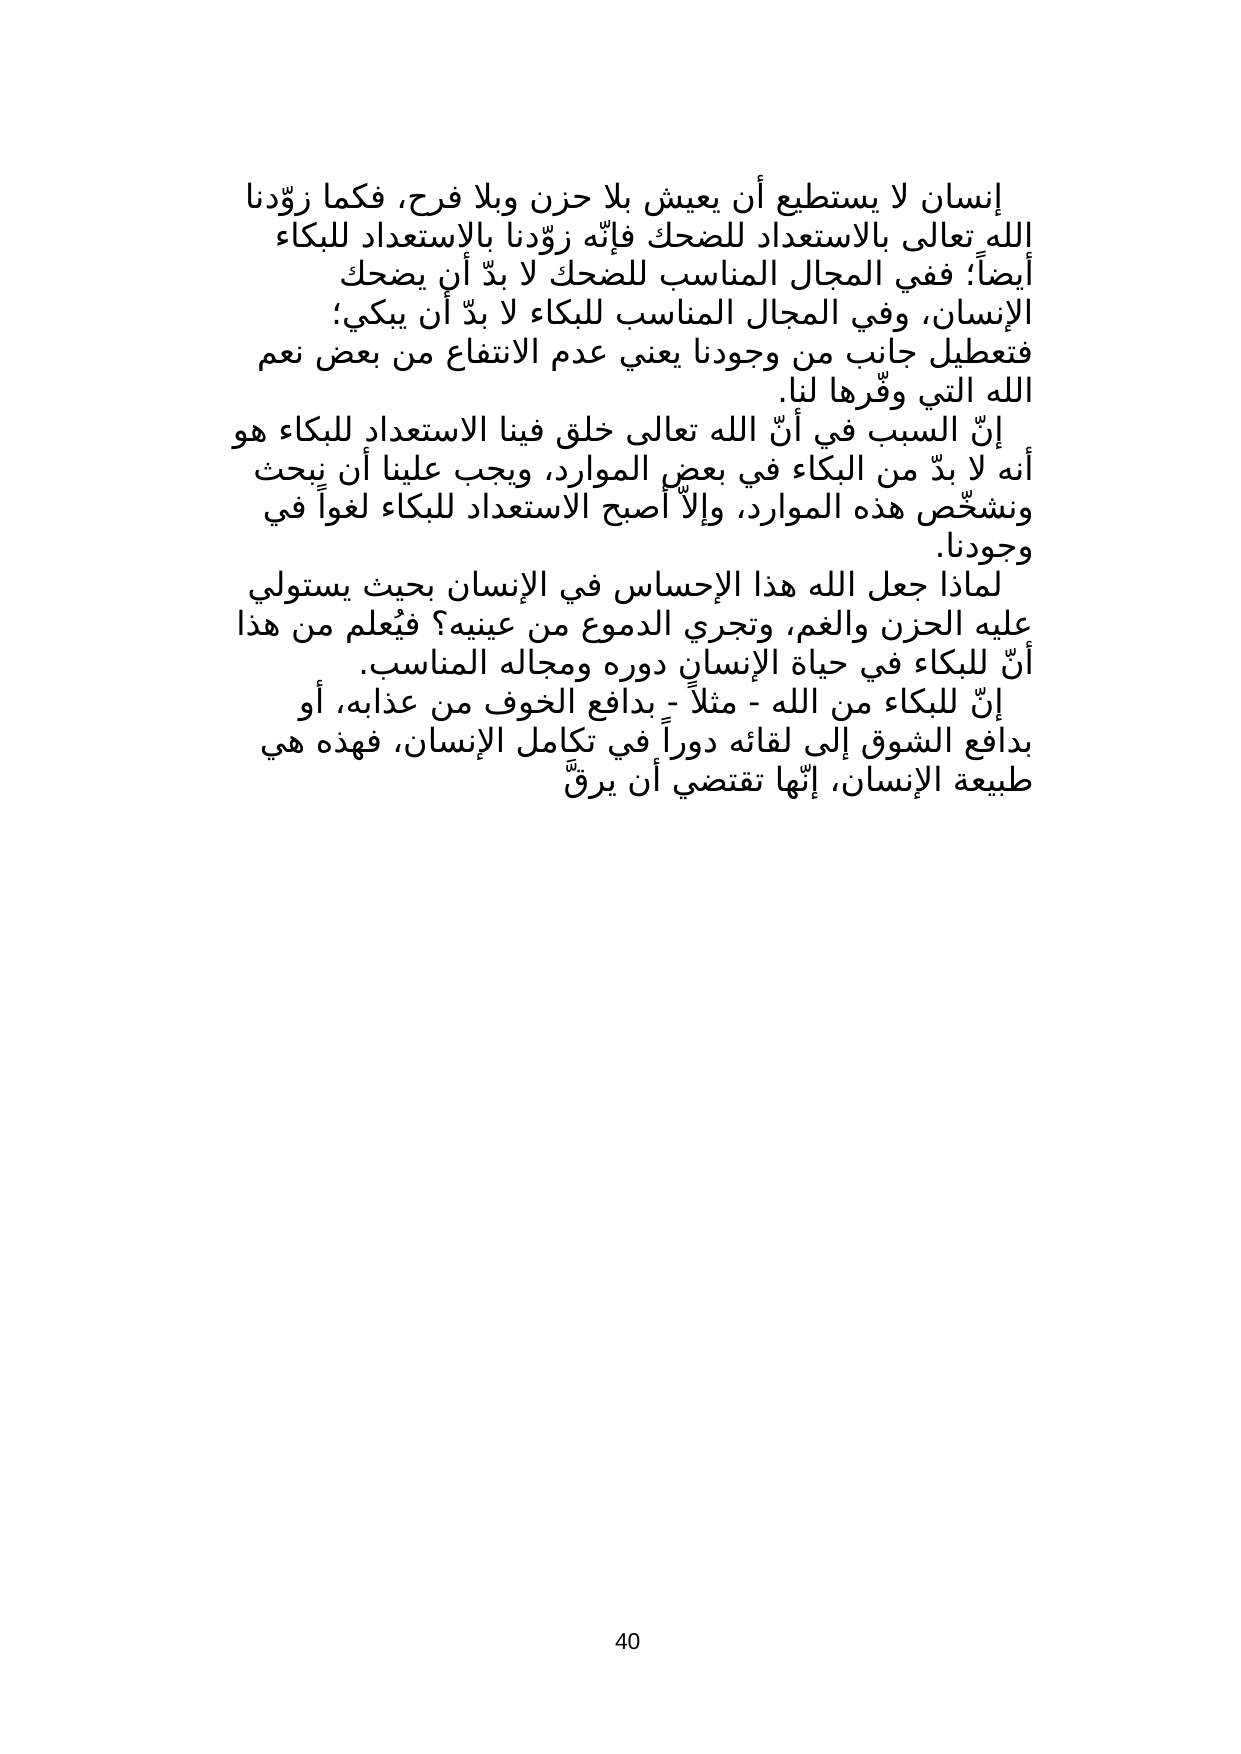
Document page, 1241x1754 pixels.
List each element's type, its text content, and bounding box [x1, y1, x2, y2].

text إنسان لا يستطيع أن يعيش بلا حزن وبلا فرح، فكما زوّدنا الله تعالى بالاستعداد للضحك فإنّه زوّدنا بالاستعداد للبكاء أيضاً؛ ففي المجال المناسب للضحك لا بدّ أن يضحك الإنسان، وفي المجال المناسب للبكاء لا بدّ أن يبكي؛ فتعطيل جانب من وجودنا يعني عدم الانتفاع من بعض نعم الله التي وفّرها لنا. [222, 177, 1033, 410]
text إنّ للبكاء من الله - مثلاً - بدافع الخوف من عذابه، أو بدافع الشوق إلى لقائه دوراً في تكامل الإنسان، فهذه هي طبيعة الإنسان، إنّها تقتضي أن يرقَّ [222, 682, 1033, 799]
text إنّ السبب في أنّ الله تعالى خلق فينا الاستعداد للبكاء هو أنه لا بدّ من البكاء في بعض الموارد، ويجب علينا أن نبحث ونشخّص هذه الموارد، وإلاّ أصبح الاستعداد للبكاء لغواً في وجودنا. [222, 410, 1033, 566]
text لماذا جعل الله هذا الإحساس في الإنسان بحيث يستولي عليه الحزن والغم، وتجري الدموع من عينيه؟ فيُعلم من هذا أنّ للبكاء في حياة الإنسان دوره ومجاله المناسب. [222, 566, 1033, 682]
